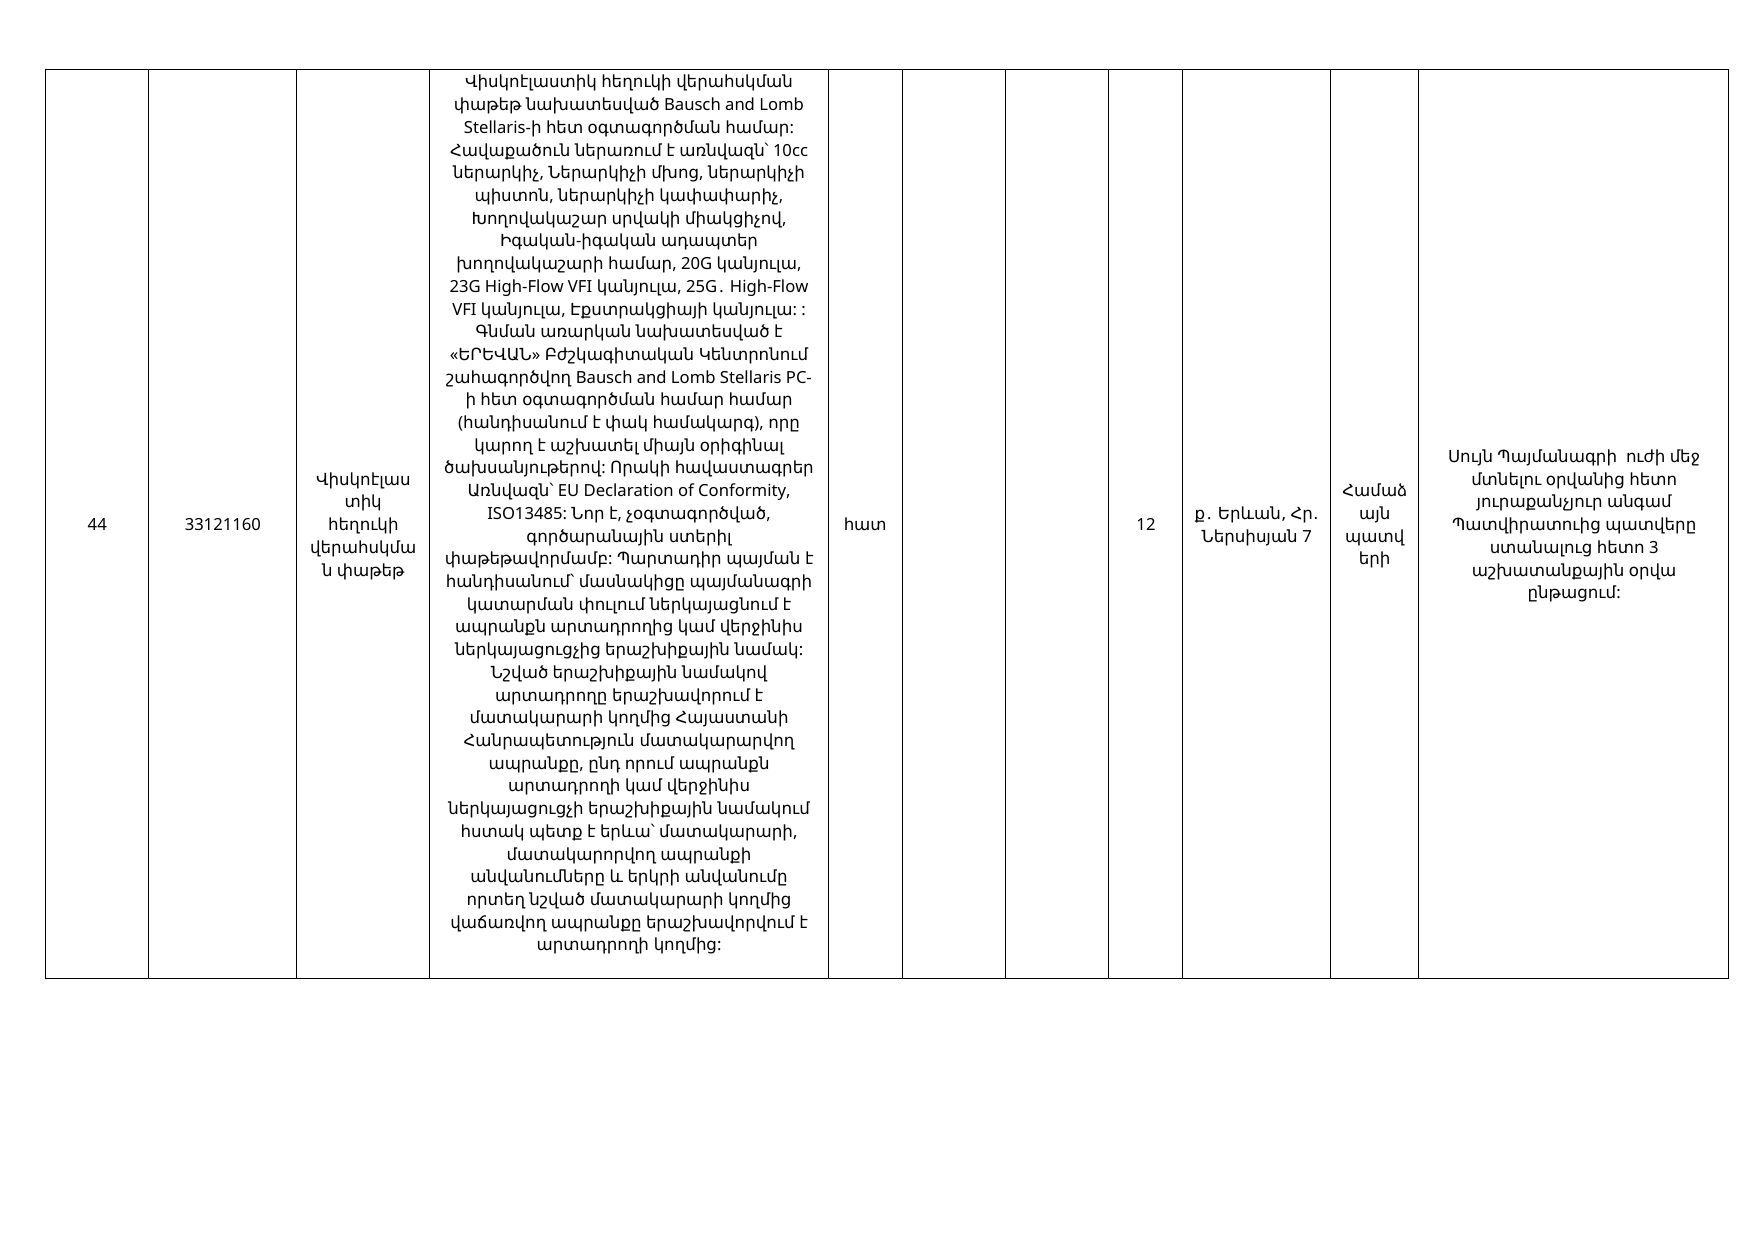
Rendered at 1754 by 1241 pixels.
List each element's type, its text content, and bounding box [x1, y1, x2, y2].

table_cell Համաձայն պատվերի [1331, 70, 1418, 978]
table_cell Վիսկոէլաստիկ հեղուկի վերահսկման փաթեթ [297, 70, 429, 978]
table_cell Վիսկոէլաստիկ հեղուկի վերահսկման փաթեթ նախատեսված Bausch and Lomb Stellaris-ի հետ օգտագործման համար: Հավաքածուն ներառում է առնվազն՝ 10cc ներարկիչ, Ներարկիչի մխոց, ներարկիչի պիստոն, ներարկիչի կափափարիչ, Խողովակաշար սրվակի միակցիչով, Իգական-իգական ադապտեր խողովակաշարի համար, 20G կանյուլա, 23G High-Flow VFI կանյուլա, 25G․ High-Flow VFI կանյուլա, Էքստրակցիայի կանյուլա: : Գնման առարկան նախատեսված է «ԵՐԵՎԱՆ» Բժշկագիտական Կենտրոնում շահագործվող Bausch and Lomb Stellaris PC-ի հետ օգտագործման համար համար (հանդիսանում է փակ համակարգ), որը կարող է աշխատել միայն օրիգինալ ծախսանյութերով: Որակի հավաստագրեր Առնվազն՝ EU Declaration of Conformity, ISO13485: Նոր է, չօգտագործված, գործարանային ստերիլ փաթեթավորմամբ: Պարտադիր պայման է հանդիսանում՝ մասնակիցը պայմանագրի կատարման փուլում ներկայացնում է ապրանքն արտադրողից կամ վերջինիս ներկայացուցչից երաշխիքային նամակ: Նշված երաշխիքային նամակով արտադրողը երաշխավորում է մատակարարի կողմից Հայաստանի Հանրապետություն մատակարարվող ապրանքը, ընդ որում ապրանքն արտադրողի կամ վերջինիս ներկայացուցչի երաշխիքային նամակում հստակ պետք է երևա՝ մատակարարի, մատակարորվող ապրանքի անվանումները և երկրի անվանումը որտեղ նշված մատակարարի կողմից վաճառվող ապրանքը երաշխավորվում է արտադրողի կողմից: [430, 70, 828, 978]
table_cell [1419, 70, 1728, 978]
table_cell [1183, 70, 1330, 978]
table_cell [903, 70, 1005, 978]
table_cell 12 [1109, 70, 1182, 978]
table_cell 33121160 [149, 70, 296, 978]
table_cell հատ [829, 70, 902, 978]
table_cell 44 [46, 70, 148, 978]
table_cell [1006, 70, 1108, 978]
